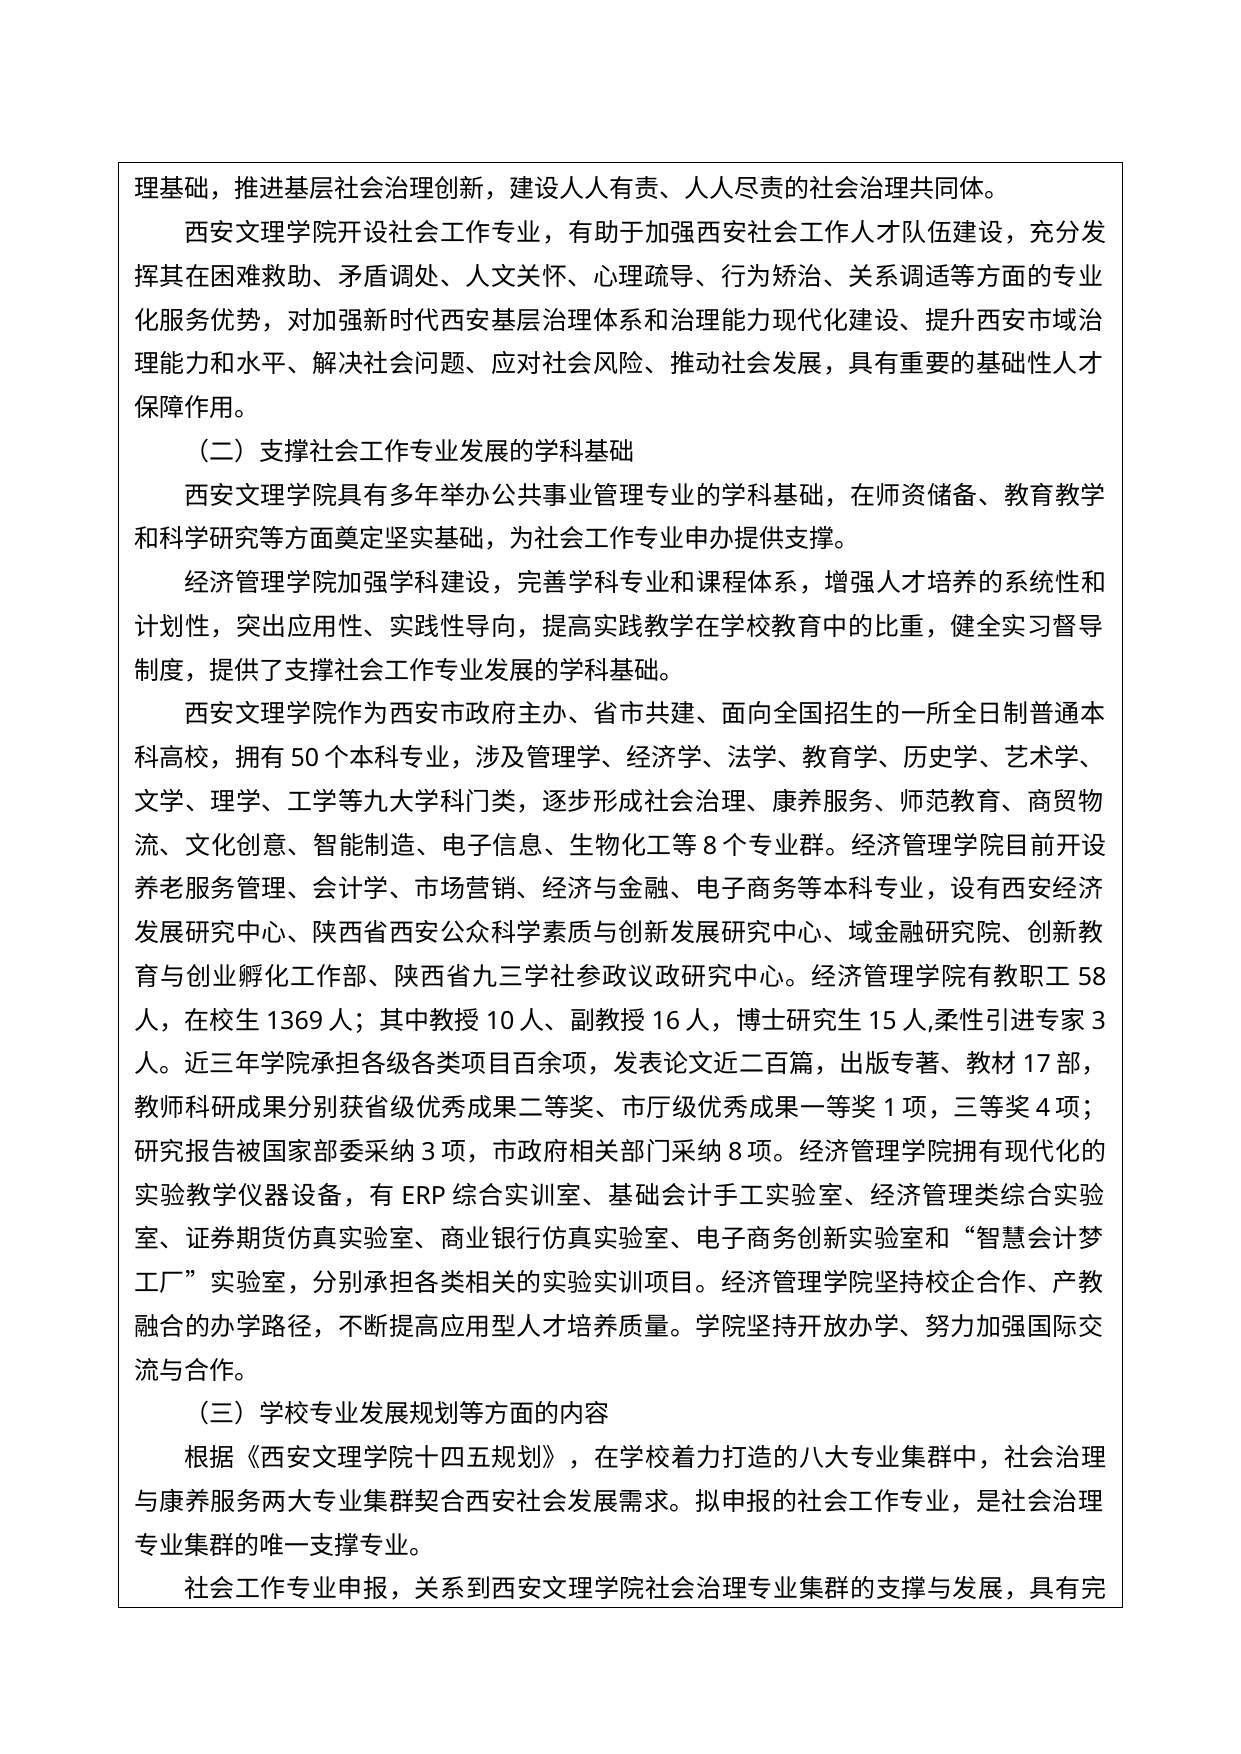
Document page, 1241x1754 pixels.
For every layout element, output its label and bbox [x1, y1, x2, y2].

table_header [119, 163, 1122, 1607]
